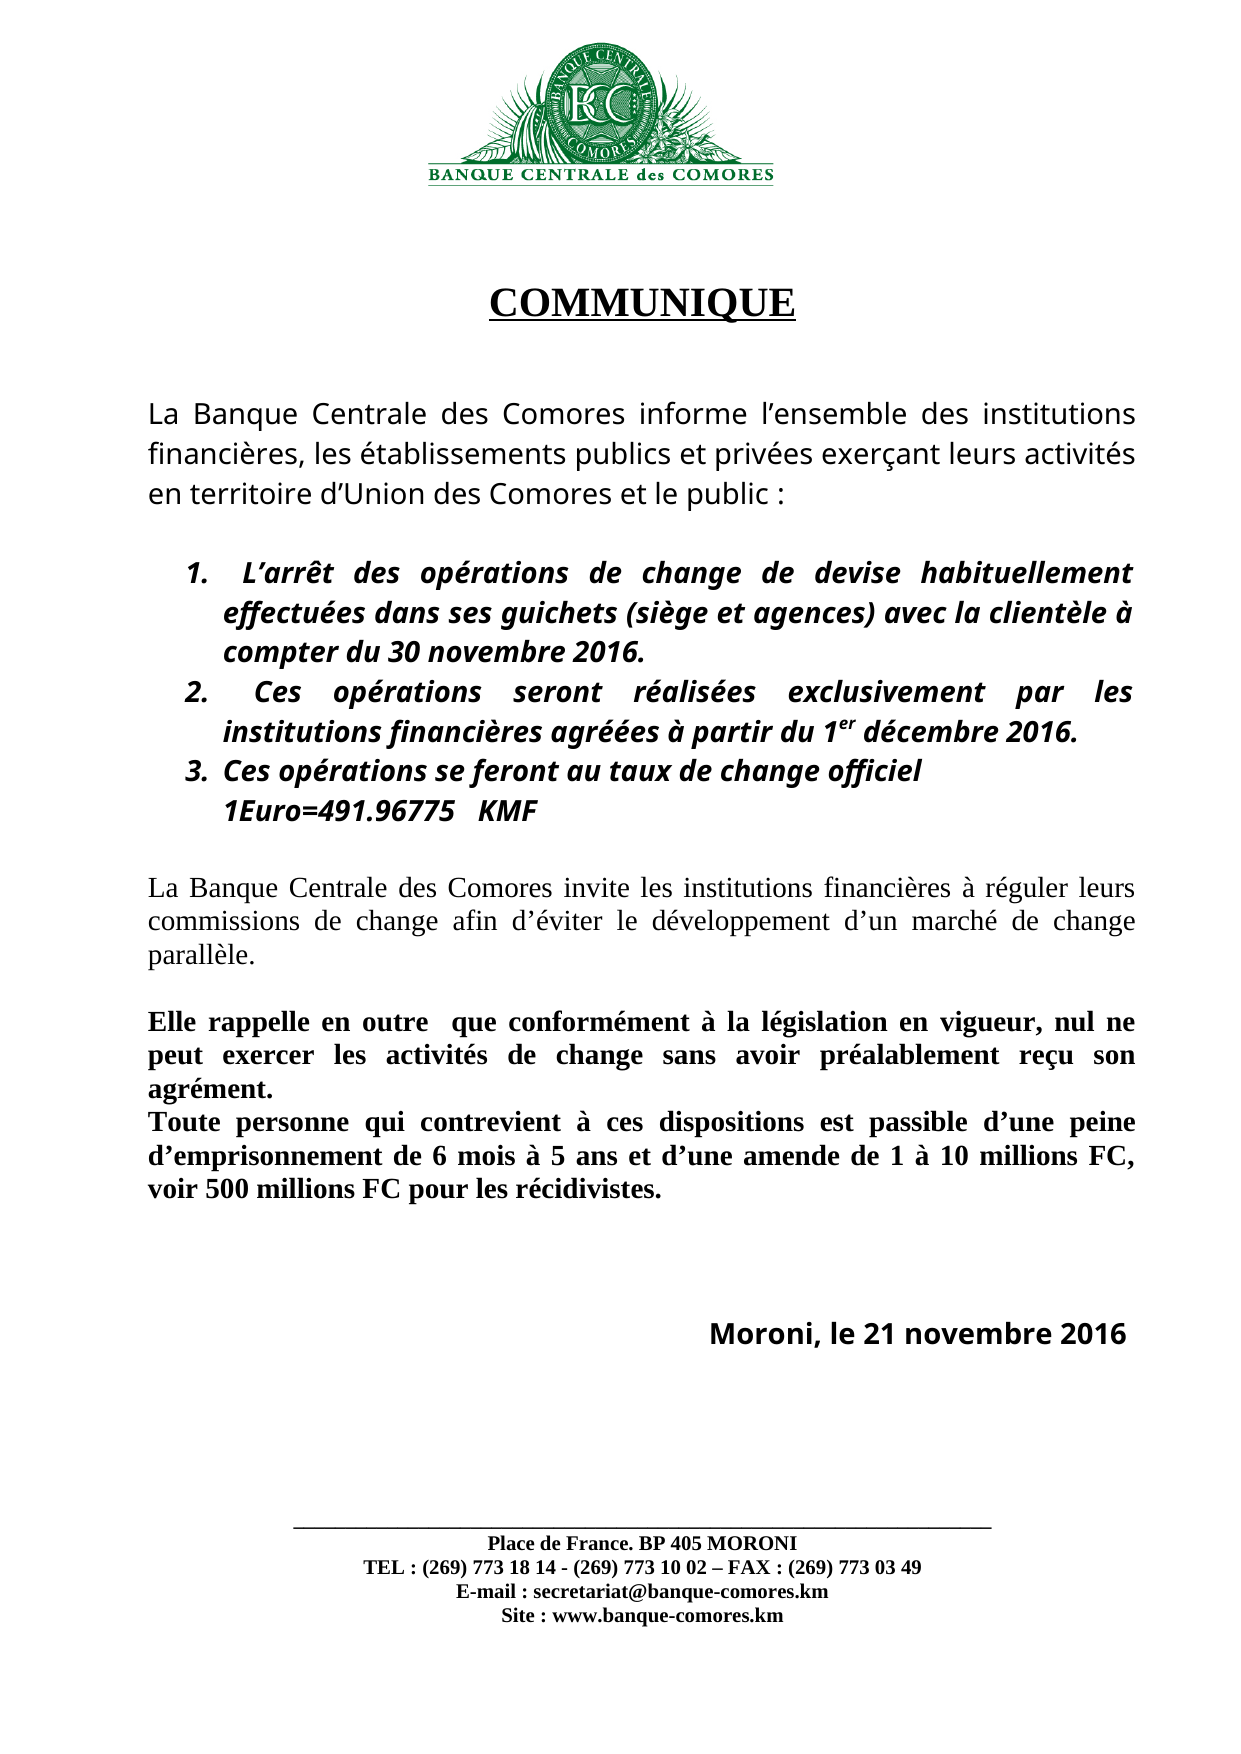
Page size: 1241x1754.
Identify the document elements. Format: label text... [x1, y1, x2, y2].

text Elle rappelle en outre que conformément à la législation en vigueur, nul ne peut exercer les activités de change sans avoir préalablement reçu son agrément. [148, 1004, 1137, 1104]
text Toute personne qui contrevient à ces dispositions est passible d’une peine d’emprisonnement de 6 mois à 5 ans et d’une amende de 1 à 10 millions FC, voir 500 millions FC pour les récidivistes. [148, 1104, 1137, 1205]
text La Banque Centrale des Comores invite les institutions financières à réguler leurs commissions de change afin d’éviter le développement d’un marché de change parallèle. [148, 870, 1137, 970]
picture [428, 42, 774, 186]
list Ces opérations seront réalisées exclusivement par les institutions financières agréées à partir du 1er décembre 2016. [185, 671, 1137, 751]
text COMMUNIQUE [148, 277, 1137, 325]
text Moroni, le 21 novembre 2016 [709, 1313, 1137, 1353]
list L’arrêt des opérations de change de devise habituellement effectuées dans ses guichets (siège et agences) avec la clientèle à compter du 30 novembre 2016. [185, 552, 1137, 671]
list Ces opérations se feront au taux de change officiel 1Euro=491.96775 KMF [185, 751, 1137, 830]
text La Banque Centrale des Comores informe l’ensemble des institutions financières, les établissements publics et privées exerçant leurs activités en territoire d’Union des Comores et le public : [148, 393, 1137, 513]
